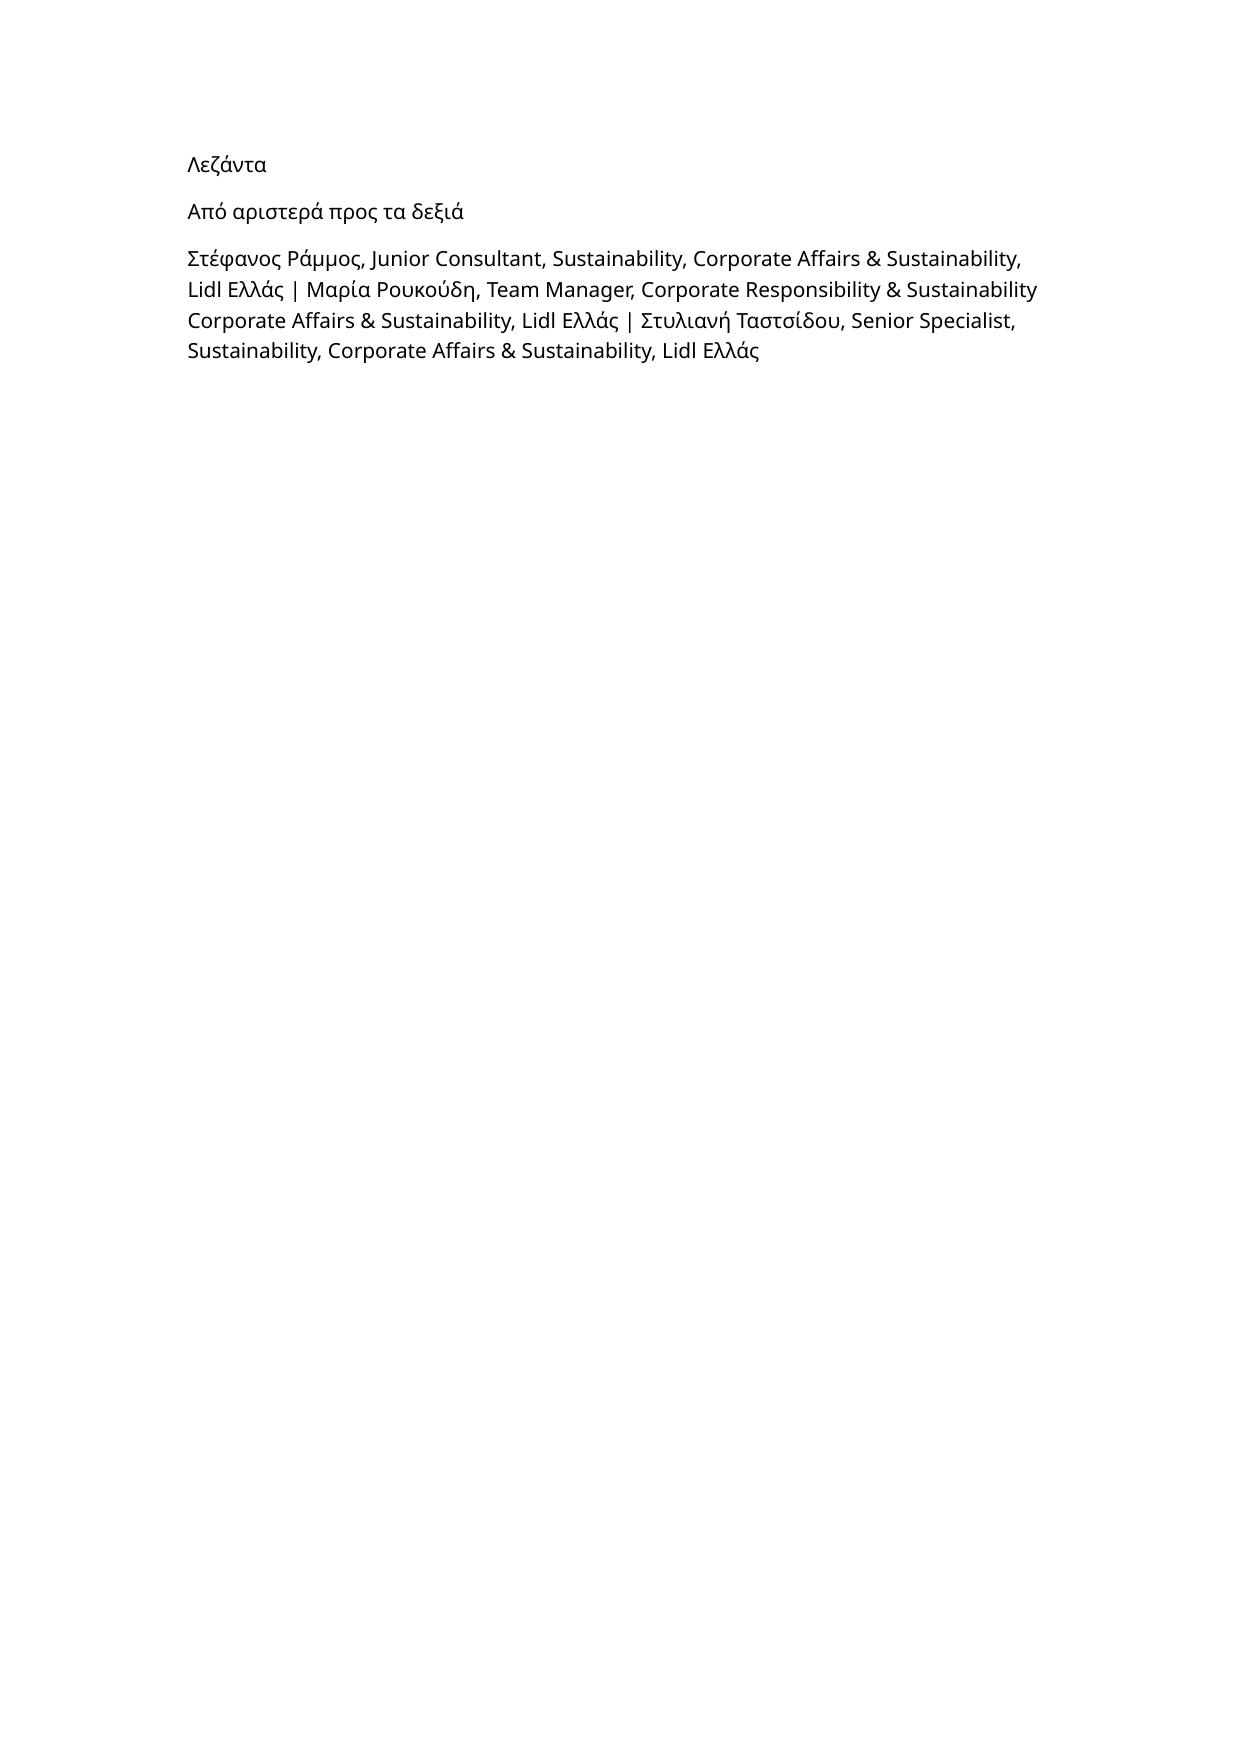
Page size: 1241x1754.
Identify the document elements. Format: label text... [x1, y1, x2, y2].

text Λεζάντα [187, 150, 1053, 178]
text Στέφανος Ράμμος, Junior Consultant, Sustainability, Corporate Affairs & Sustainability, Lidl Ελλάς | Μαρία Ρουκούδη, Team Manager, Corporate Responsibility & Sustainability Corporate Affairs & Sustainability, Lidl Ελλάς | Στυλιανή Ταστσίδου, Senior Specialist, Sustainability, Corporate Affairs & Sustainability, Lidl Ελλάς [187, 244, 1053, 365]
text Από αριστερά προς τα δεξιά [187, 197, 1053, 226]
